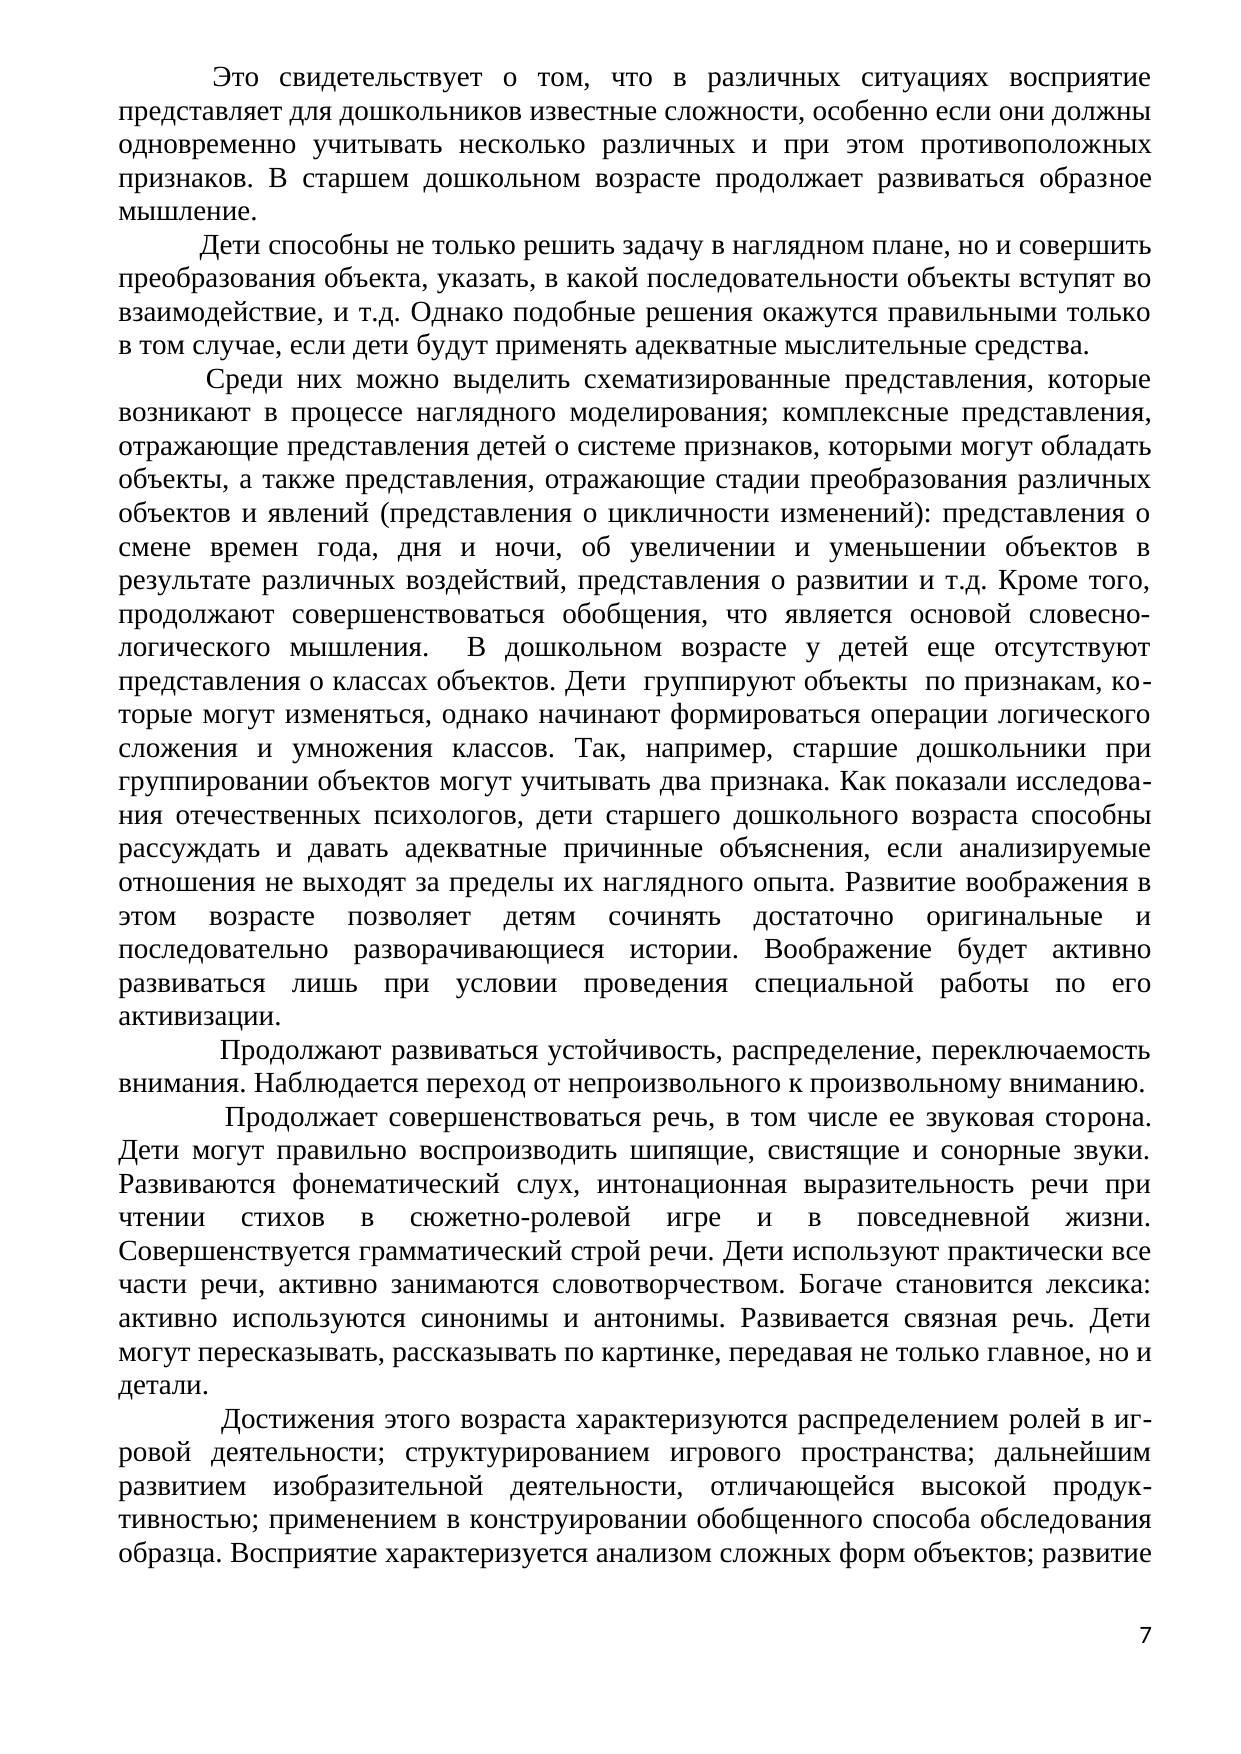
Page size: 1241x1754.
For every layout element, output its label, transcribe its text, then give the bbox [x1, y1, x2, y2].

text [118, 1401, 1152, 1568]
text Среди них можно выделить схематизированные представления, которые возникают в процессе наглядного моделирования; комплексные представления, отражающие представления детей о системе признаков, которыми могут обладать объекты, а также представления, отражающие стадии преобразования различных объектов и явлений (представления о цикличности изменений): представления о смене времен года, дня и ночи, об увеличении и уменьшении объектов в результате различных воздействий, представления о развитии и т.д. Кроме того, продолжают совершенствоваться обобщения, что является основой словесно-логического мышления. В дошкольном возрасте у детей еще отсутствуют представления о классах объектов. Дети группируют объекты по признакам, которые могут изменяться, однако начинают формироваться операции логического сложения и умножения классов. Так, например, старшие дошкольники при группировании объектов могут учитывать два признака. Как показали исследования отечественных психологов, дети старшего дошкольного возраста способны рассуждать и давать адекватные причинные объяснения, если анализируемые отношения не выходят за пределы их наглядного опыта. Развитие воображения в этом возрасте позволяет детям сочинять достаточно оригинальные и последовательно разворачивающиеся истории. Воображение будет активно развиваться лишь при условии проведения специальной работы по его активизации. [118, 361, 1152, 1032]
text Продолжает совершенствоваться речь, в том числе ее звуковая сторона. Дети могут правильно воспроизводить шипящие, свистящие и сонорные звуки. Развиваются фонематический слух, интонационная выразительность речи при чтении стихов в сюжетно-ролевой игре и в повседневной жизни. Совершенствуется грамматический строй речи. Дети используют практически все части речи, активно занимаются словотворчеством. Богаче становится лексика: активно используются синонимы и антонимы. Развивается связная речь. Дети могут пересказывать, рассказывать по картинке, передавая не только главное, но и детали. [118, 1099, 1152, 1401]
text Это свидетельствует о том, что в различных ситуациях восприятие представляет для дошкольников известные сложности, особенно если они должны одновременно учитывать несколько различных и при этом противоположных признаков. В старшем дошкольном возрасте продолжает развиваться образное мышление. [118, 59, 1152, 227]
text Дети способны не только решить задачу в наглядном плане, но и совершить преобразования объекта, указать, в какой последовательности объекты вступят во взаимодействие, и т.д. Однако подобные решения окажутся правильными только в том случае, если дети будут применять адекватные мыслительные средства. [118, 227, 1152, 361]
text Продолжают развиваться устойчивость, распределение, переключаемость внимания. Наблюдается переход от непроизвольного к произвольному вниманию. [118, 1032, 1152, 1099]
